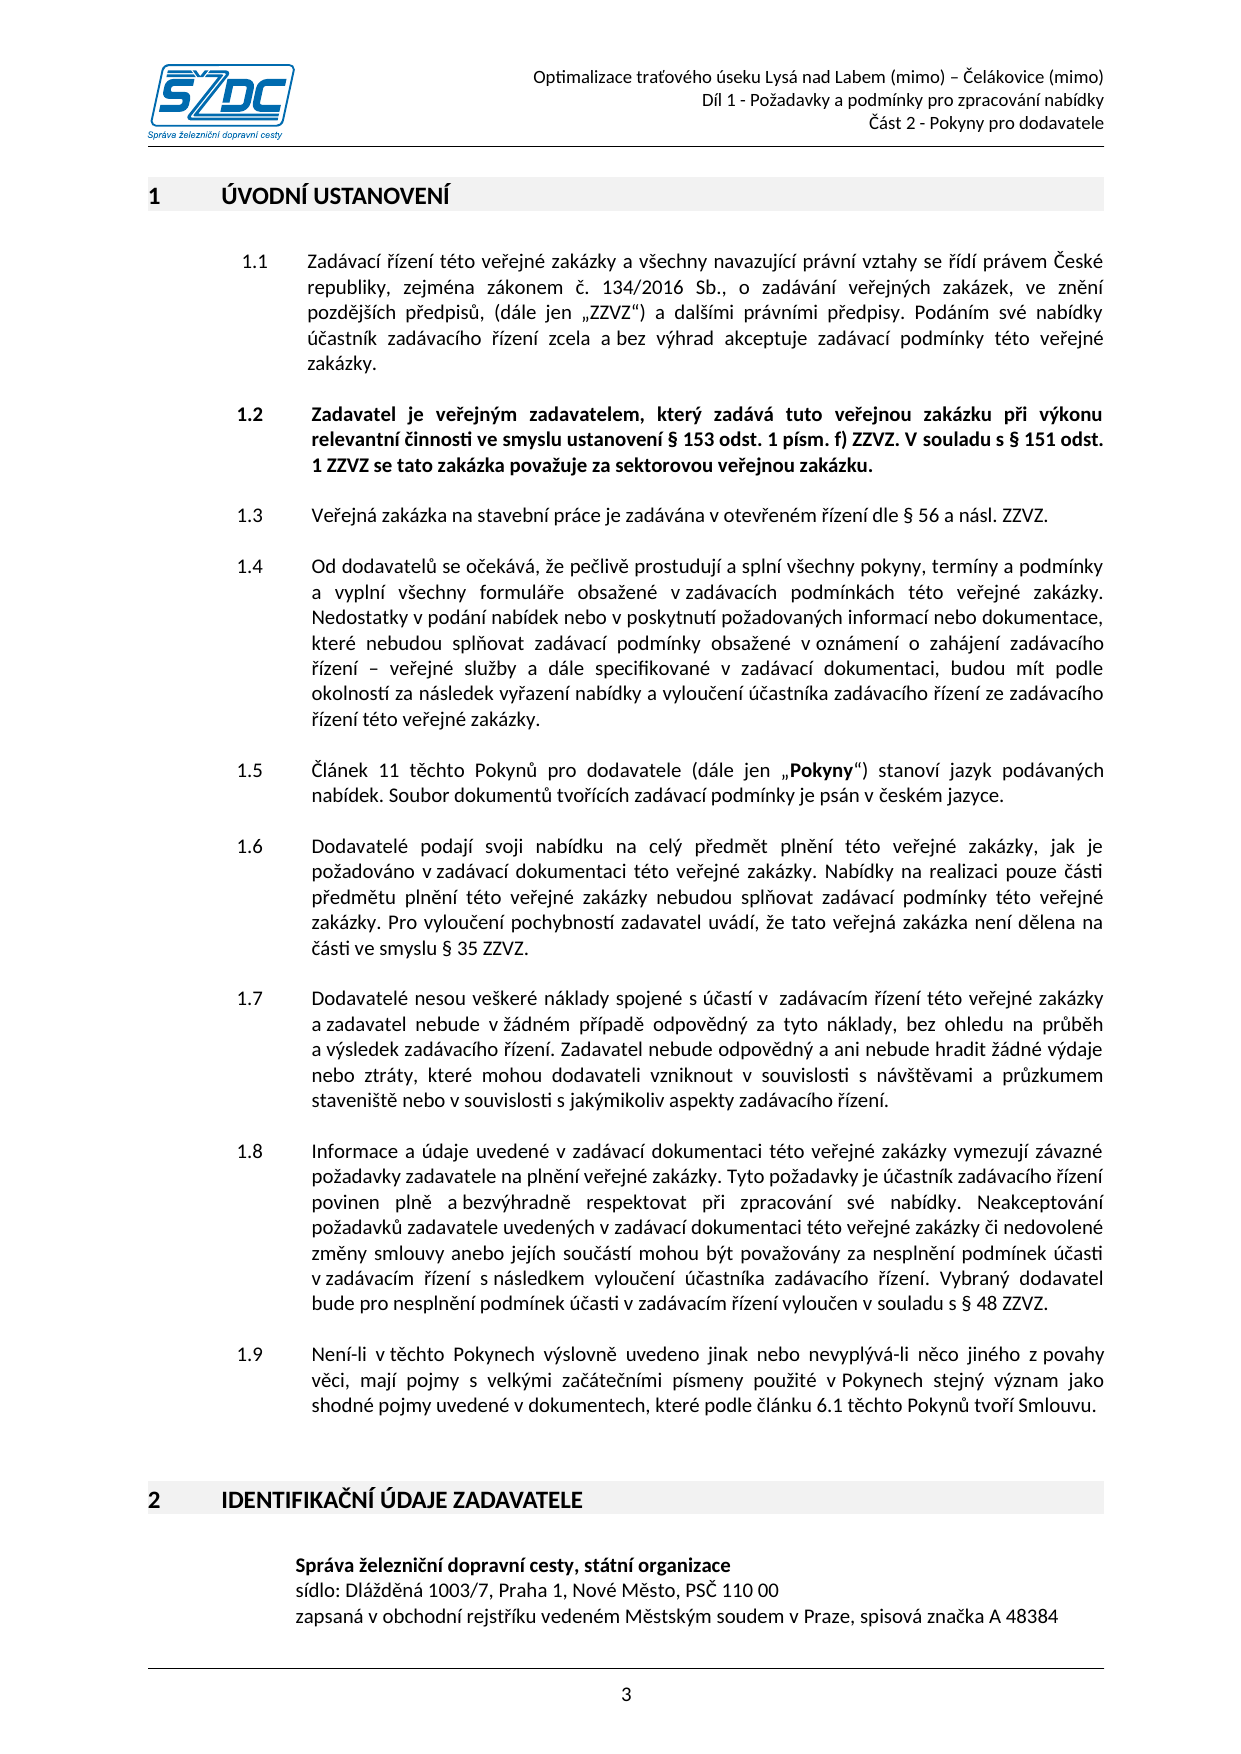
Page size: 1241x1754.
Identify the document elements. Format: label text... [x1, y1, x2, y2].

list Zadávací řízení této veřejné zakázky a všechny navazující právní vztahy se řídí právem České republiky, zejména zákonem č. 134/2016 Sb., o zadávání veřejných zakázek, ve znění pozdějších předpisů, (dále jen „ZZVZ“) a dalšími právními předpisy. Podáním své nabídky účastník zadávacího řízení zcela a bez výhrad akceptuje zadávací podmínky této veřejné zakázky. [241, 248, 1104, 376]
text zapsaná v obchodní rejstříku vedeném Městským soudem v Praze, spisová značka A 48384 [295, 1603, 1104, 1628]
text sídlo: Dlážděná 1003/7, Praha 1, Nové Město, PSČ 110 00 [295, 1578, 1104, 1603]
text Správa železniční dopravní cesty, státní organizace [295, 1552, 1104, 1578]
subtitle ÚVODNÍ USTANOVENÍ [148, 177, 1104, 211]
list Dodavatelé nesou veškeré náklady spojené s účastí v zadávacím řízení této veřejné zakázky a zadavatel nebude v žádném případě odpovědný za tyto náklady, bez ohledu na průběh a výsledek zadávacího řízení. Zadavatel nebude odpovědný a ani nebude hradit žádné výdaje nebo ztráty, které mohou dodavateli vzniknout v souvislosti s návštěvami a průzkumem staveniště nebo v souvislosti s jakýmikoliv aspekty zadávacího řízení. [236, 986, 1104, 1113]
list Článek 11 těchto Pokynů pro dodavatele (dále jen „Pokyny“) stanoví jazyk podávaných nabídek. Soubor dokumentů tvořících zadávací podmínky je psán v českém jazyce. [236, 757, 1104, 808]
subtitle IDENTIFIKAČNÍ ÚDAJE ZADAVATELE [148, 1481, 1104, 1514]
list Dodavatelé podají svoji nabídku na celý předmět plnění této veřejné zakázky, jak je požadováno v zadávací dokumentaci této veřejné zakázky. Nabídky na realizaci pouze části předmětu plnění této veřejné zakázky nebudou splňovat zadávací podmínky této veřejné zakázky. Pro vyloučení pochybností zadavatel uvádí, že tato veřejná zakázka není dělena na části ve smyslu § 35 ZZVZ. [236, 833, 1104, 960]
list Informace a údaje uvedené v zadávací dokumentaci této veřejné zakázky vymezují závazné požadavky zadavatele na plnění veřejné zakázky. Tyto požadavky je účastník zadávacího řízení povinen plně a bezvýhradně respektovat při zpracování své nabídky. Neakceptování požadavků zadavatele uvedených v zadávací dokumentaci této veřejné zakázky či nedovolené změny smlouvy anebo jejích součástí mohou být považovány za nesplnění podmínek účasti v zadávacím řízení s následkem vyloučení účastníka zadávacího řízení. Vybraný dodavatel bude pro nesplnění podmínek účasti v zadávacím řízení vyloučen v souladu s § 48 ZZVZ. [236, 1138, 1104, 1316]
list Od dodavatelů se očekává, že pečlivě prostudují a splní všechny pokyny, termíny a podmínky a vyplní všechny formuláře obsažené v zadávacích podmínkách této veřejné zakázky. Nedostatky v podání nabídek nebo v poskytnutí požadovaných informací nebo dokumentace, které nebudou splňovat zadávací podmínky obsažené v oznámení o zahájení zadávacího řízení – veřejné služby a dále specifikované v zadávací dokumentaci, budou mít podle okolností za následek vyřazení nabídky a vyloučení účastníka zadávacího řízení ze zadávacího řízení této veřejné zakázky. [236, 553, 1104, 731]
list Zadavatel je veřejným zadavatelem, který zadává tuto veřejnou zakázku při výkonu relevantní činnosti ve smyslu ustanovení § 153 odst. 1 písm. f) ZZVZ. V souladu s § 151 odst. 1 ZZVZ se tato zakázka považuje za sektorovou veřejnou zakázku. [236, 401, 1104, 477]
list Není-li v těchto Pokynech výslovně uvedeno jinak nebo nevyplývá-li něco jiného z povahy věci, mají pojmy s velkými začátečními písmeny použité v Pokynech stejný význam jako shodné pojmy uvedené v dokumentech, které podle článku 6.1 těchto Pokynů tvoří Smlouvu. [236, 1341, 1104, 1418]
list Veřejná zakázka na stavební práce je zadávána v otevřeném řízení dle § 56 a násl. ZZVZ. [236, 503, 1104, 528]
